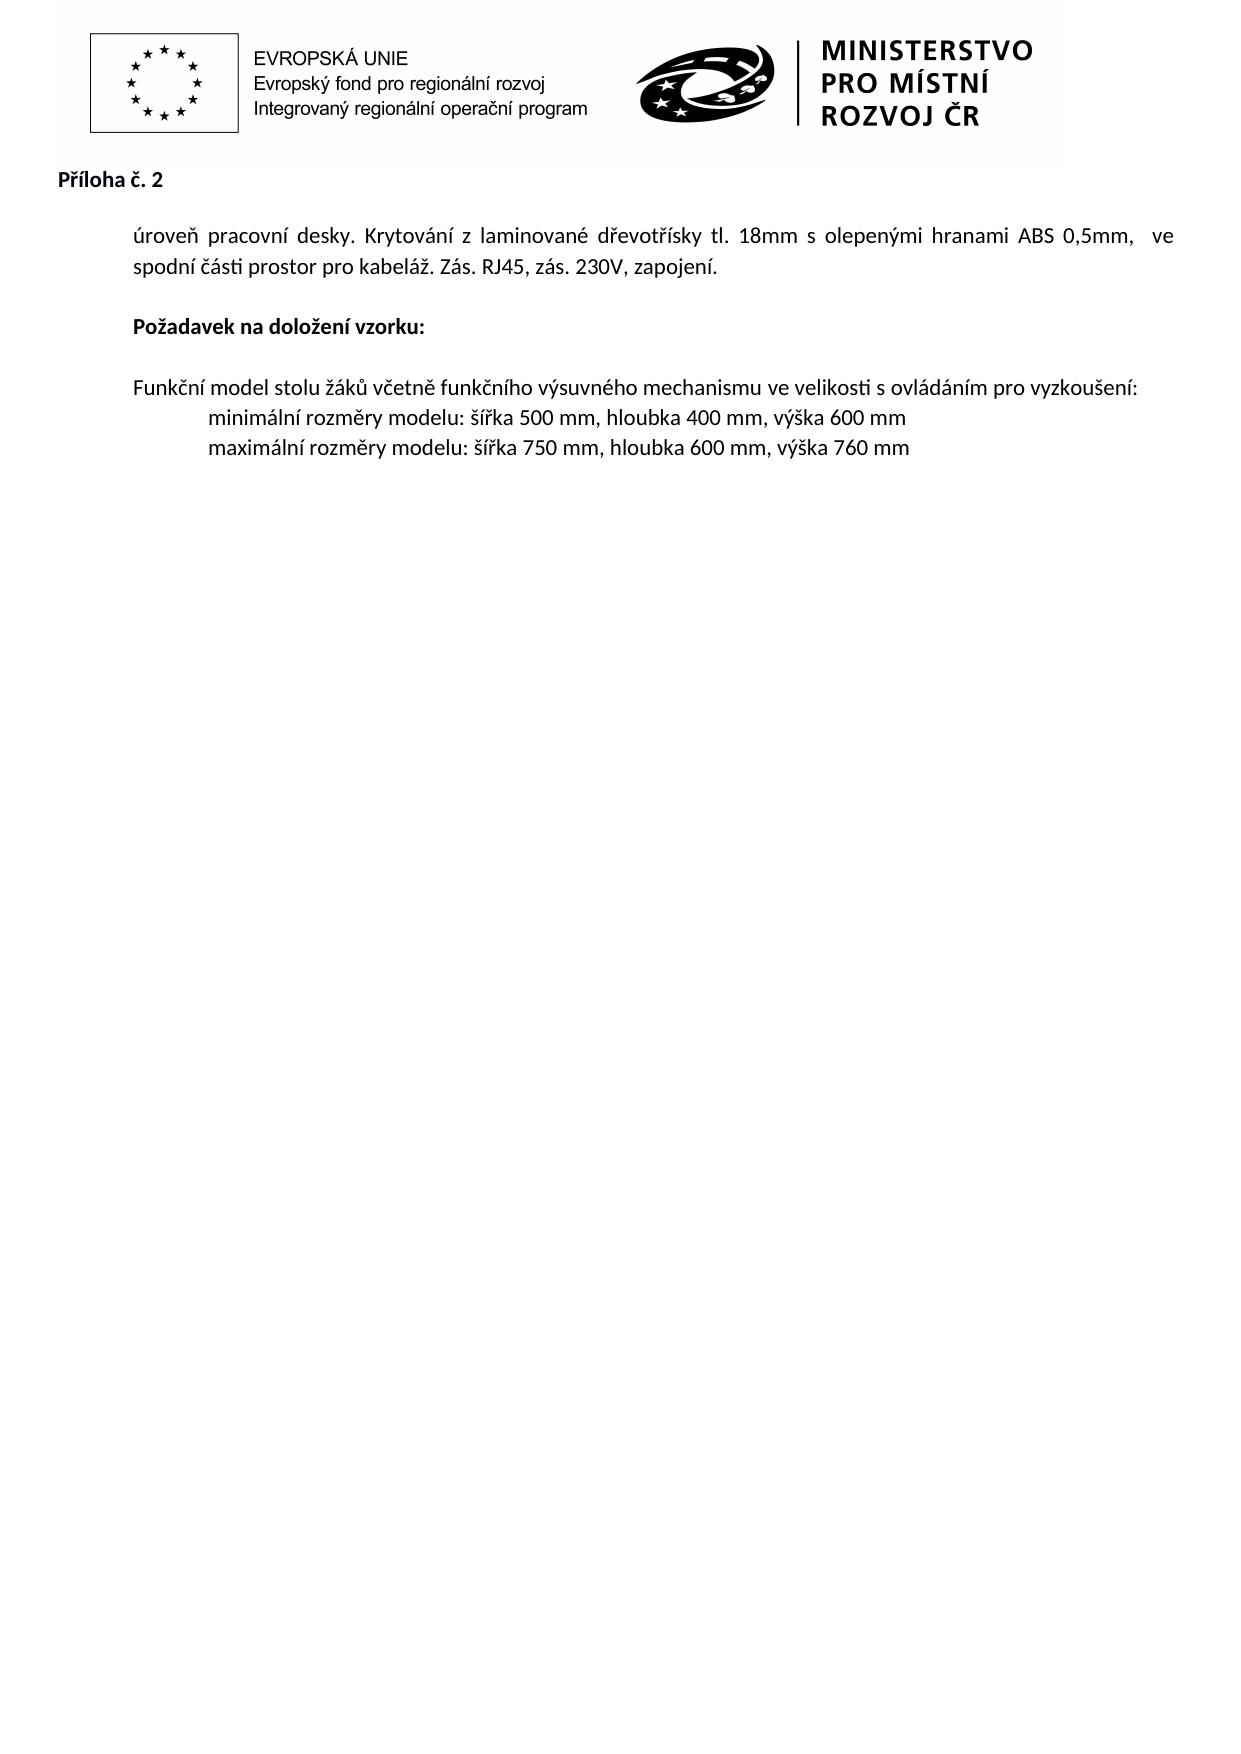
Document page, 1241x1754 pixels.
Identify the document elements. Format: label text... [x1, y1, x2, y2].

list minimální rozměry modelu: šířka 500 mm, hloubka 400 mm, výška 600 mm [208, 403, 1177, 431]
picture [57, 0, 1064, 166]
list Funkční model stolu žáků včetně funkčního výsuvného mechanismu ve velikosti s ovládáním pro vyzkoušení: [133, 373, 1177, 401]
list Požadavek na doložení vzorku: [133, 312, 1177, 340]
list maximální rozměry modelu: šířka 750 mm, hloubka 600 mm, výška 760 mm [208, 433, 1177, 461]
